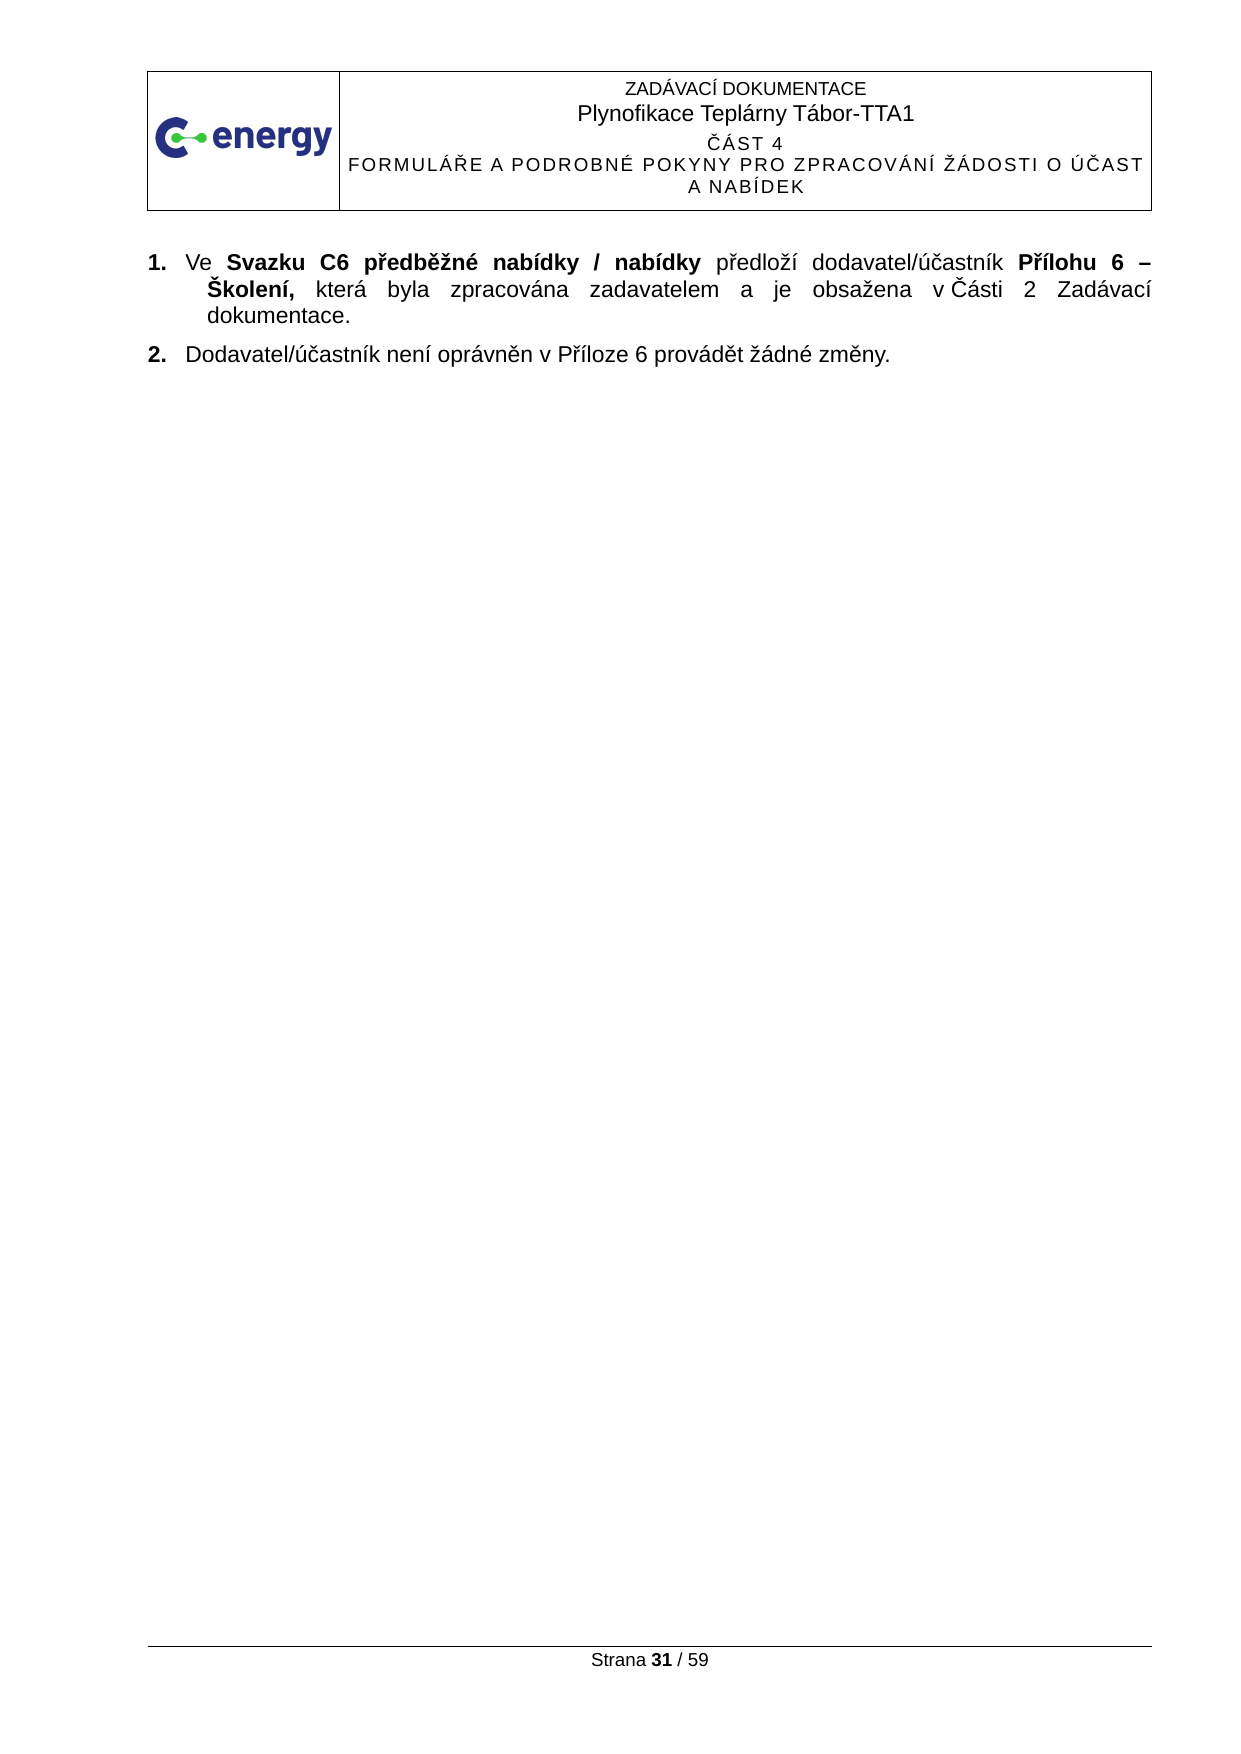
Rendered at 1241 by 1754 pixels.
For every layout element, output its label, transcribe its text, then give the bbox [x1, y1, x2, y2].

picture [155, 117, 332, 158]
list Ve Svazku C6 předběžné nabídky / nabídky předloží dodavatel/účastník Přílohu 6 – Školení, která byla zpracována zadavatelem a je obsažena v Části 2 Zadávací dokumentace. [148, 249, 1152, 328]
list Dodavatel/účastník není oprávněn v Příloze 6 provádět žádné změny. [148, 341, 1152, 367]
